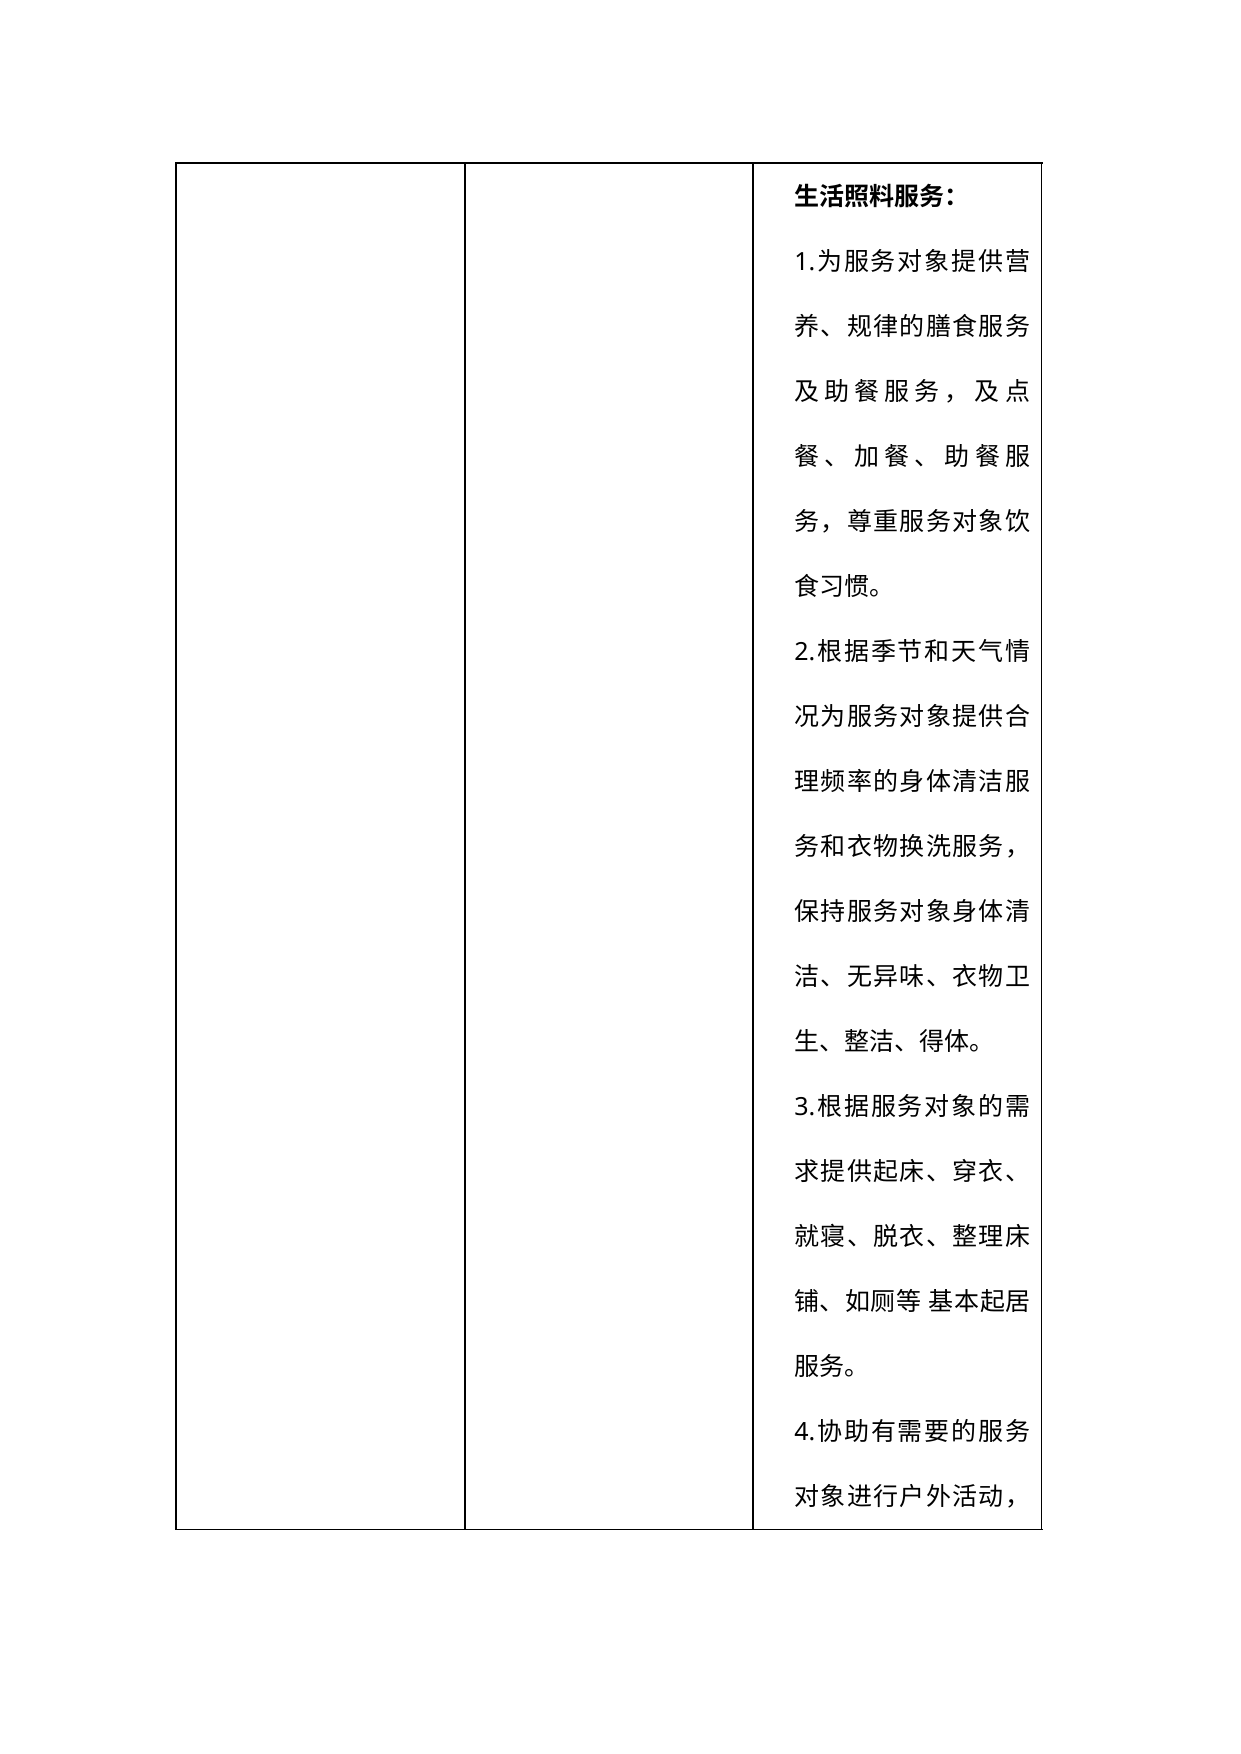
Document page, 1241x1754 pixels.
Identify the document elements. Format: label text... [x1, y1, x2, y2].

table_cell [754, 164, 1041, 1528]
table_cell 1 [177, 164, 464, 1528]
table_cell [466, 164, 752, 1528]
